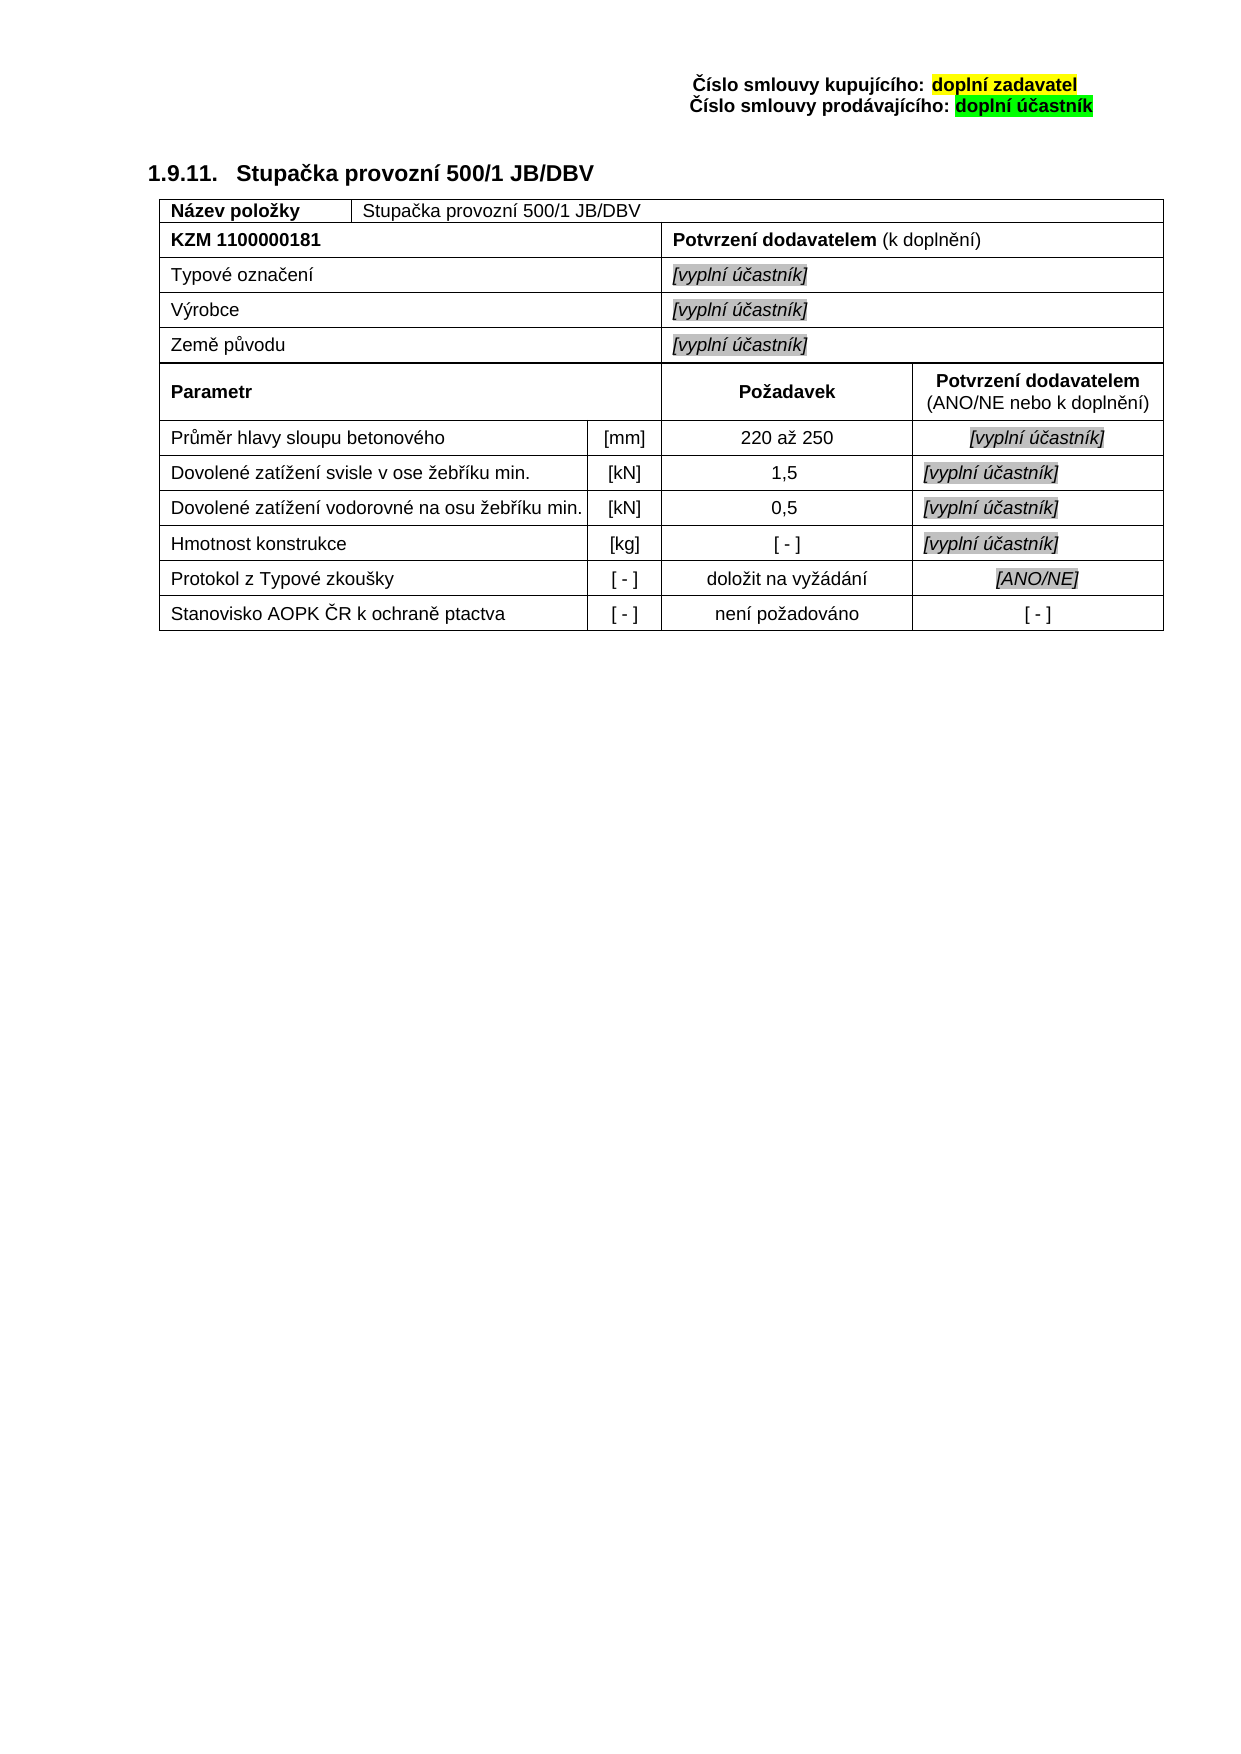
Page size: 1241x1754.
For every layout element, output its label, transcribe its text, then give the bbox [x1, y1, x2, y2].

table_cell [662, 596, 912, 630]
table_header Požadavek [662, 364, 912, 420]
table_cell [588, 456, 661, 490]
table_cell Potvrzení dodavatelem (k doplnění) [662, 223, 1163, 257]
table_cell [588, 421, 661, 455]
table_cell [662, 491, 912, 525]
table_header Stupačka provozní 500/1 JB/DBV [352, 200, 1163, 222]
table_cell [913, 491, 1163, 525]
table_header Název položky [160, 200, 351, 222]
table_cell [vyplní účastník] [662, 258, 1163, 292]
table_cell Výrobce [160, 293, 661, 327]
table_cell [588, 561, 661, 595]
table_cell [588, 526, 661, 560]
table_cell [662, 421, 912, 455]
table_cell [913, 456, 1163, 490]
table_cell [vyplní účastník] [662, 293, 1163, 327]
table_cell KZM 1100000181 [160, 223, 661, 257]
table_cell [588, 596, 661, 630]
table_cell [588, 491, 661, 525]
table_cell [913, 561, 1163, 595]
table_header Potvrzení dodavatelem (ANO/NE nebo k doplnění) [913, 364, 1163, 420]
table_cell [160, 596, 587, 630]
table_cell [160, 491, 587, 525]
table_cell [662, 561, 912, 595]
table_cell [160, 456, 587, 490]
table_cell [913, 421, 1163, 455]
table_header Parametr [160, 364, 588, 420]
table_cell Typové označení [160, 258, 661, 292]
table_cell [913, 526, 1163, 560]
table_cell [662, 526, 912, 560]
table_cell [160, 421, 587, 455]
table_header [588, 364, 661, 420]
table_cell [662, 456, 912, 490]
table_cell [vyplní účastník] [662, 328, 1163, 362]
list Stupačka provozní 500/1 JB/DBV [148, 160, 1093, 186]
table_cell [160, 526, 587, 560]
table_cell Země původu [160, 328, 661, 362]
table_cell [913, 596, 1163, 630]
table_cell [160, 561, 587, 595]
